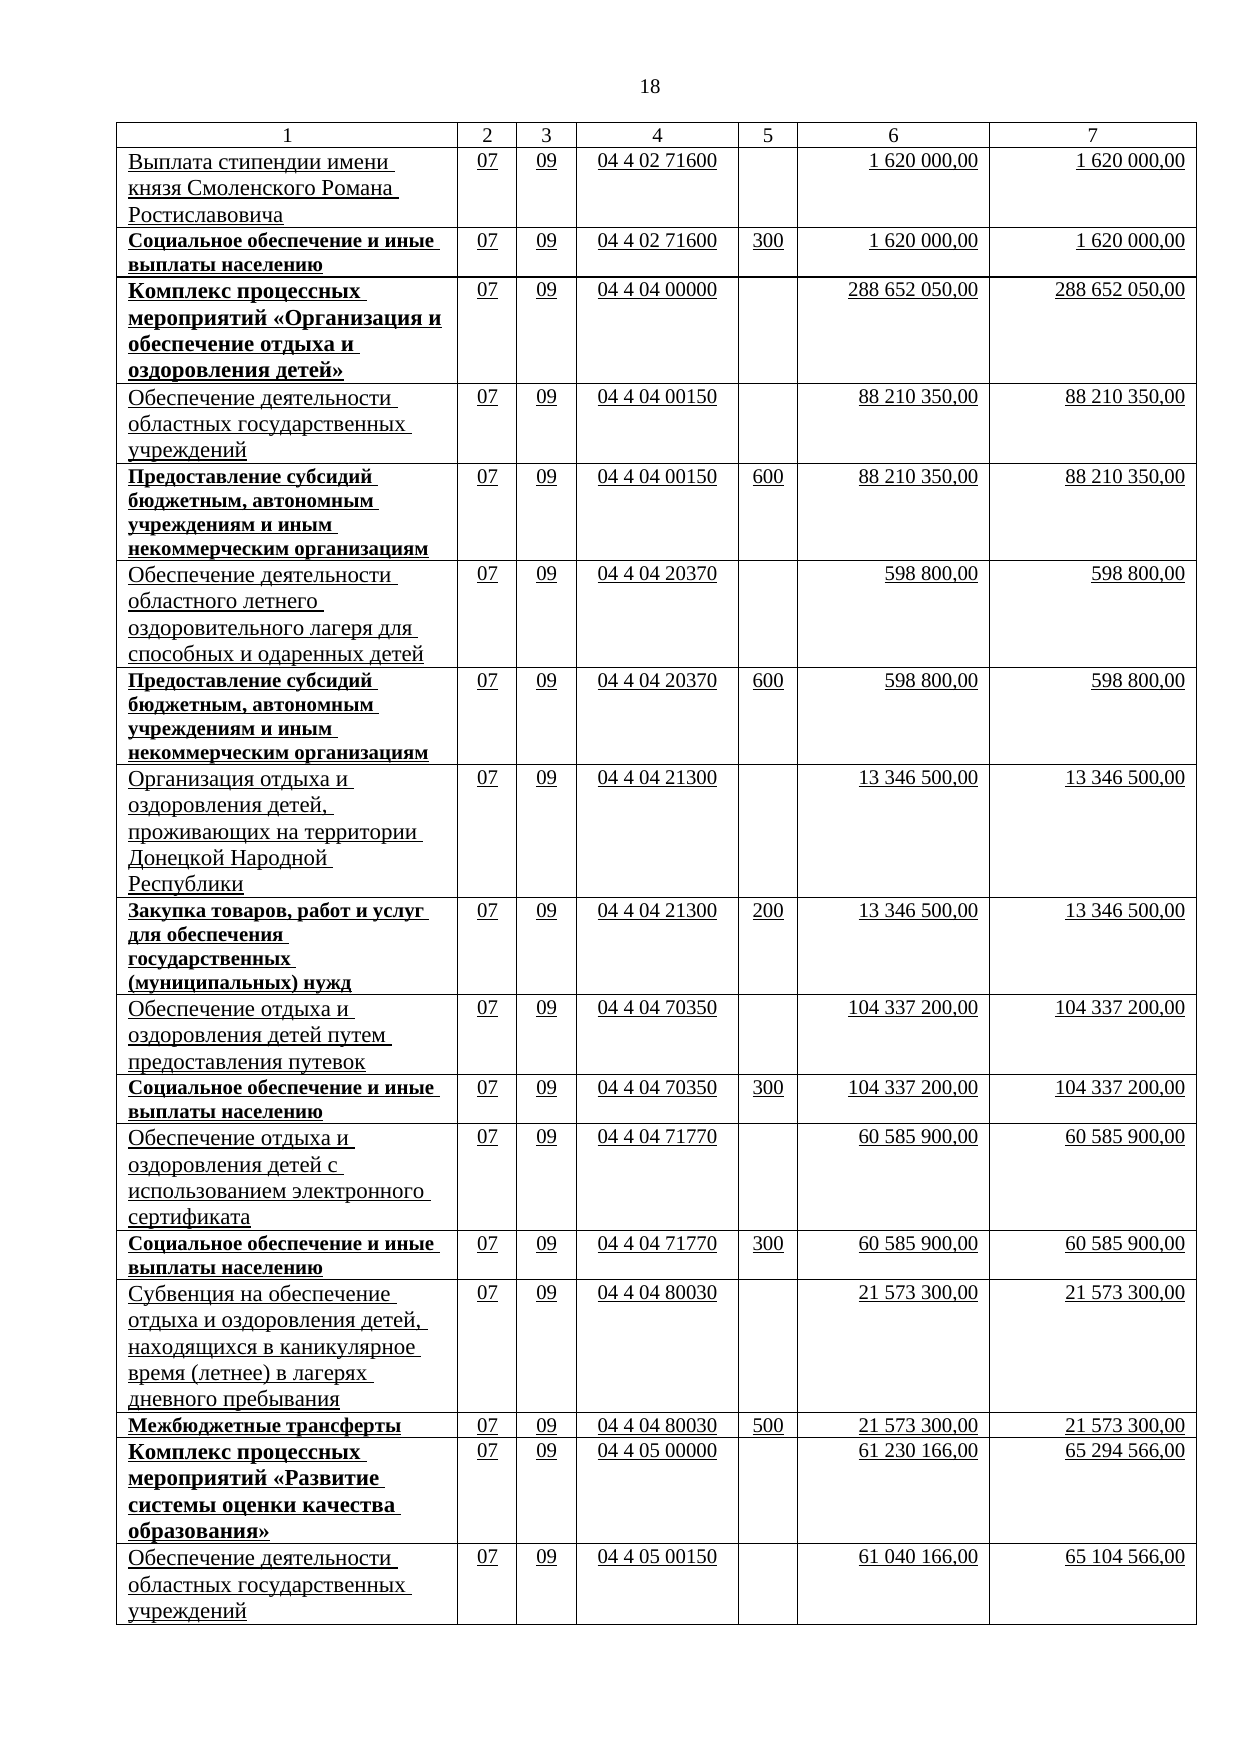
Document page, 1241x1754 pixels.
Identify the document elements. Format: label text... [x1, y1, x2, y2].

table_cell 07 [458, 1124, 516, 1230]
table_cell [739, 148, 797, 227]
table_cell Выплата стипендии имени князя Смоленского Романа Ростиславовича [117, 148, 457, 227]
table_cell 300 [739, 1075, 797, 1123]
table_cell 600 [739, 668, 797, 764]
table_header 6 [798, 123, 989, 147]
table_cell 09 [517, 148, 576, 227]
table_cell 09 [517, 1438, 576, 1543]
table_cell 60 585 900,00 [990, 1231, 1196, 1279]
table_header 3 [517, 123, 576, 147]
table_header 4 [577, 123, 738, 147]
table_cell 1 620 000,00 [798, 148, 989, 227]
table_cell 598 800,00 [990, 561, 1196, 667]
table_cell 288 652 050,00 [798, 278, 989, 383]
table_cell 07 [458, 561, 516, 667]
table_cell 04 4 04 21300 [577, 898, 738, 994]
table_cell 09 [517, 1124, 576, 1230]
table_cell 07 [458, 1231, 516, 1279]
table_cell 07 [458, 765, 516, 897]
table_cell 07 [458, 1438, 516, 1543]
table_cell [739, 1544, 797, 1623]
table_cell 04 4 04 00000 [577, 278, 738, 383]
table_cell 07 [458, 1544, 516, 1623]
table_cell 09 [517, 1280, 576, 1412]
table_cell [739, 765, 797, 897]
table_cell 300 [739, 228, 797, 276]
table_cell 09 [517, 995, 576, 1074]
table_cell 04 4 04 21300 [577, 765, 738, 897]
table_cell 500 [739, 1413, 797, 1437]
table_cell 09 [517, 464, 576, 560]
table_cell 300 [739, 1231, 797, 1279]
table_cell 88 210 350,00 [798, 464, 989, 560]
table_cell 07 [458, 1280, 516, 1412]
table_header 2 [458, 123, 516, 147]
table_cell 04 4 04 20370 [577, 668, 738, 764]
table_cell 13 346 500,00 [798, 765, 989, 897]
table_cell 21 573 300,00 [798, 1413, 989, 1437]
table_cell 09 [517, 278, 576, 383]
table_cell Комплекс процессных мероприятий «Развитие системы оценки качества образования» [117, 1438, 457, 1543]
table_cell 1 620 000,00 [990, 228, 1196, 276]
table_cell 65 294 566,00 [990, 1438, 1196, 1543]
table_cell 07 [458, 384, 516, 463]
table_cell Закупка товаров, работ и услуг для обеспечения государственных (муниципальных) нужд [117, 898, 457, 994]
table_cell 07 [458, 668, 516, 764]
table_cell 04 4 04 00150 [577, 464, 738, 560]
table_cell 09 [517, 561, 576, 667]
table_cell 21 573 300,00 [798, 1280, 989, 1412]
table_cell 07 [458, 898, 516, 994]
table_cell 04 4 02 71600 [577, 148, 738, 227]
table_cell 88 210 350,00 [990, 384, 1196, 463]
table_cell 21 573 300,00 [990, 1413, 1196, 1437]
table_cell 09 [517, 1231, 576, 1279]
table_cell [739, 278, 797, 383]
table_cell Обеспечение отдыха и оздоровления детей путем предоставления путевок [117, 995, 457, 1074]
table_cell 04 4 02 71600 [577, 228, 738, 276]
table_cell Социальное обеспечение и иные выплаты населению [117, 1231, 457, 1279]
table_cell 09 [517, 1544, 576, 1623]
table_cell 88 210 350,00 [798, 384, 989, 463]
table_cell 600 [739, 464, 797, 560]
table_cell 104 337 200,00 [990, 1075, 1196, 1123]
table_cell 104 337 200,00 [798, 1075, 989, 1123]
table_cell Обеспечение деятельности областного летнего оздоровительного лагеря для способных и одаренных детей [117, 561, 457, 667]
table_cell 07 [458, 148, 516, 227]
table_cell [739, 561, 797, 667]
table_cell Обеспечение отдыха и оздоровления детей с использованием электронного сертификата [117, 1124, 457, 1230]
table_cell 07 [458, 1075, 516, 1123]
table_cell 1 620 000,00 [990, 148, 1196, 227]
table_cell 60 585 900,00 [798, 1124, 989, 1230]
table_cell 04 4 04 80030 [577, 1280, 738, 1412]
table_cell [739, 384, 797, 463]
table_cell 61 040 166,00 [798, 1544, 989, 1623]
table_cell 61 230 166,00 [798, 1438, 989, 1543]
table_cell 07 [458, 1413, 516, 1437]
table_cell 04 4 04 70350 [577, 995, 738, 1074]
table_cell 09 [517, 668, 576, 764]
table_cell 04 4 04 70350 [577, 1075, 738, 1123]
table_cell 1 620 000,00 [798, 228, 989, 276]
table_cell Комплекс процессных мероприятий «Организация и обеспечение отдыха и оздоровления детей» [117, 278, 457, 383]
table_cell 598 800,00 [798, 561, 989, 667]
table_cell 09 [517, 1413, 576, 1437]
table_cell 598 800,00 [798, 668, 989, 764]
table_cell Социальное обеспечение и иные выплаты населению [117, 1075, 457, 1123]
table_cell 13 346 500,00 [990, 765, 1196, 897]
table_header 1 [117, 123, 457, 147]
table_cell [739, 1438, 797, 1543]
table_cell Предоставление субсидий бюджетным, автономным учреждениям и иным некоммерческим организациям [117, 668, 457, 764]
table_cell 13 346 500,00 [990, 898, 1196, 994]
table_cell 60 585 900,00 [798, 1231, 989, 1279]
table_cell 09 [517, 384, 576, 463]
table_header 7 [990, 123, 1196, 147]
table_cell 65 104 566,00 [990, 1544, 1196, 1623]
table_cell 104 337 200,00 [990, 995, 1196, 1074]
table_cell Организация отдыха и оздоровления детей, проживающих на территории Донецкой Народной Республики [117, 765, 457, 897]
table_cell 598 800,00 [990, 668, 1196, 764]
table_cell 09 [517, 1075, 576, 1123]
table_cell 288 652 050,00 [990, 278, 1196, 383]
table_cell 07 [458, 995, 516, 1074]
table_cell 07 [458, 278, 516, 383]
table_cell 13 346 500,00 [798, 898, 989, 994]
table_cell 04 4 04 20370 [577, 561, 738, 667]
table_cell Социальное обеспечение и иные выплаты населению [117, 228, 457, 276]
table_cell 07 [458, 228, 516, 276]
table_cell 04 4 04 00150 [577, 384, 738, 463]
table_cell [739, 1280, 797, 1412]
table_cell 09 [517, 765, 576, 897]
table_cell 09 [517, 228, 576, 276]
table_cell 200 [739, 898, 797, 994]
table_cell 104 337 200,00 [798, 995, 989, 1074]
table_cell Предоставление субсидий бюджетным, автономным учреждениям и иным некоммерческим организациям [117, 464, 457, 560]
table_cell 07 [458, 464, 516, 560]
table_cell 04 4 04 71770 [577, 1231, 738, 1279]
table_cell 04 4 05 00150 [577, 1544, 738, 1623]
table_cell Субвенция на обеспечение отдыха и оздоровления детей, находящихся в каникулярное время (летнее) в лагерях дневного пребывания [117, 1280, 457, 1412]
table_cell 04 4 05 00000 [577, 1438, 738, 1543]
table_cell 09 [517, 898, 576, 994]
table_cell Обеспечение деятельности областных государственных учреждений [117, 1544, 457, 1623]
table_cell 60 585 900,00 [990, 1124, 1196, 1230]
table_cell 21 573 300,00 [990, 1280, 1196, 1412]
table_cell 04 4 04 80030 [577, 1413, 738, 1437]
table_cell Обеспечение деятельности областных государственных учреждений [117, 384, 457, 463]
table_cell Межбюджетные трансферты [117, 1413, 457, 1437]
table_cell [739, 995, 797, 1074]
table_cell [739, 1124, 797, 1230]
table_cell 88 210 350,00 [990, 464, 1196, 560]
table_cell 04 4 04 71770 [577, 1124, 738, 1230]
table_header 5 [739, 123, 797, 147]
